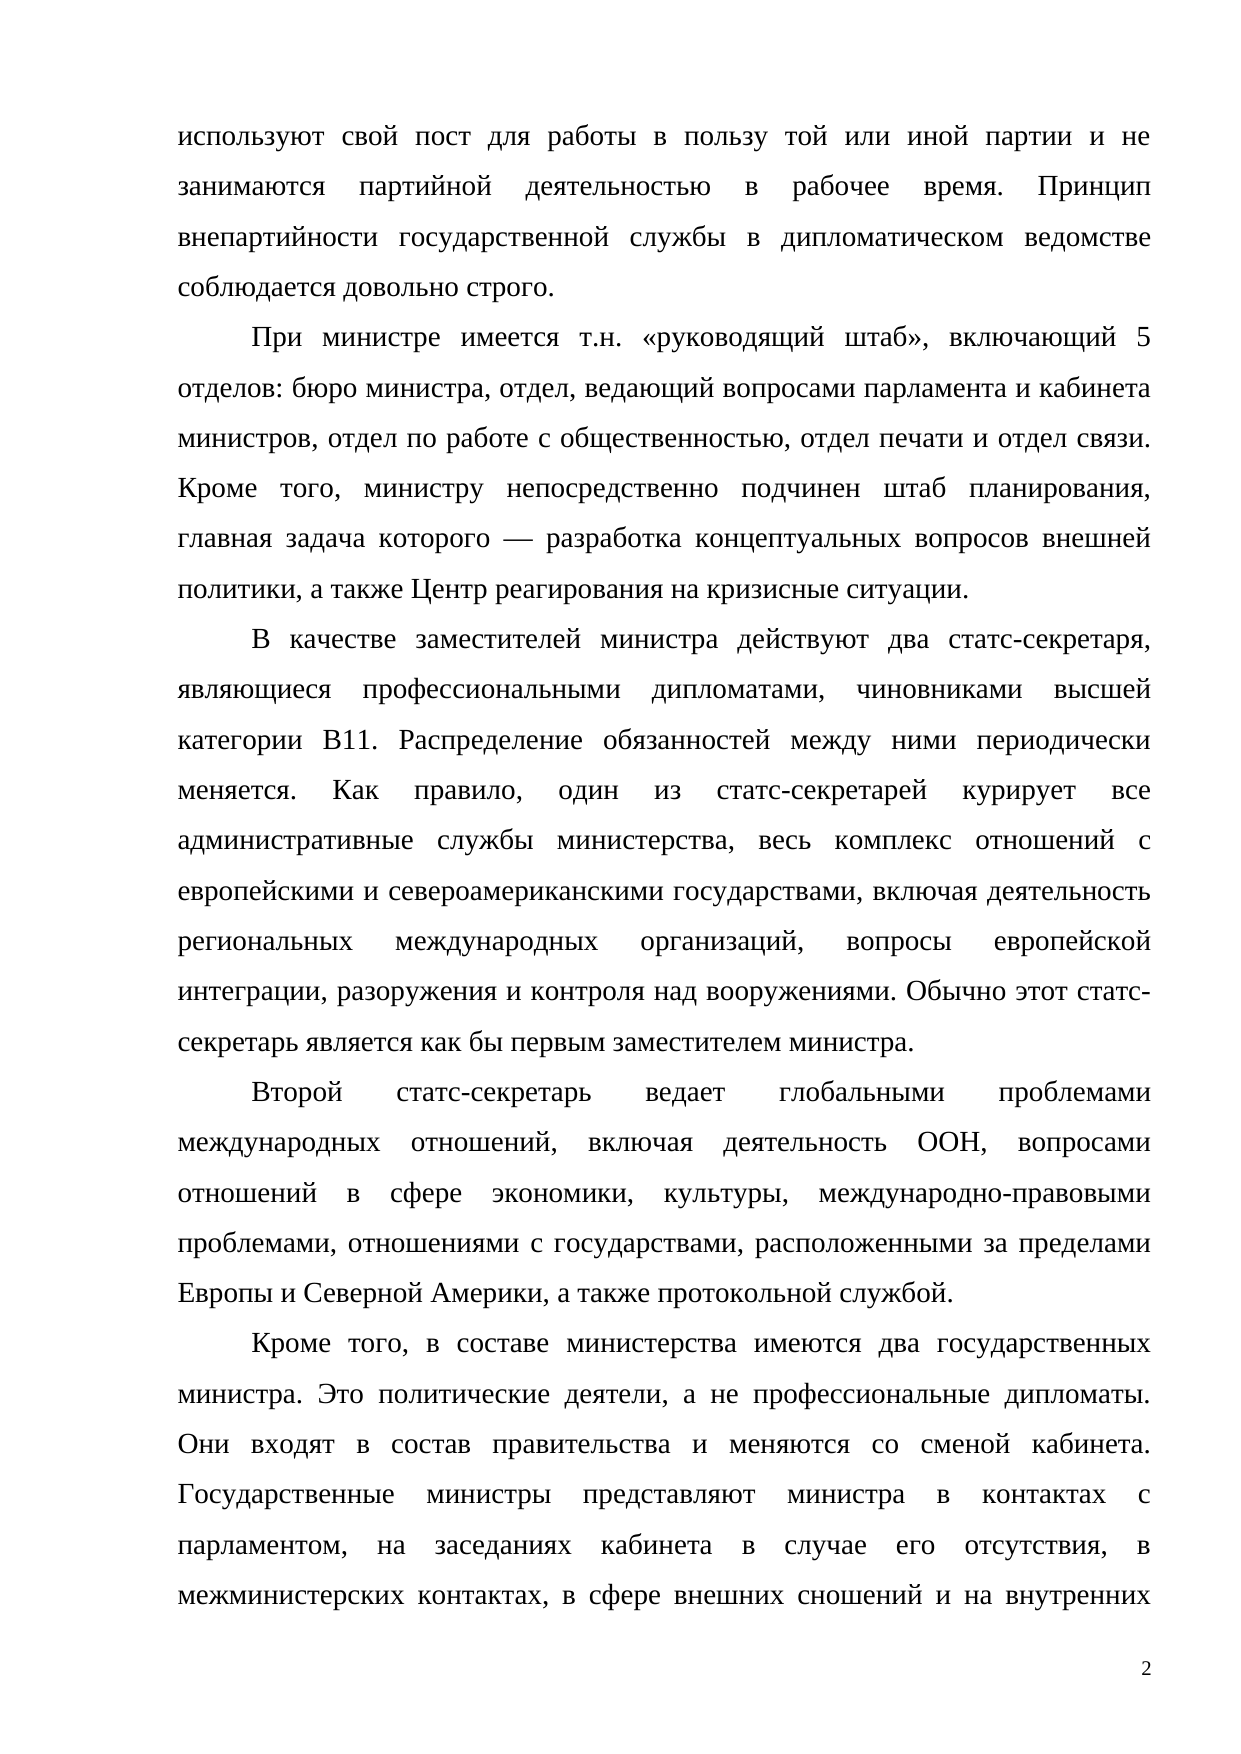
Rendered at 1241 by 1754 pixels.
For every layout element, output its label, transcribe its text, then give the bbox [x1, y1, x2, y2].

text При министре имеется т.н. «руководящий штаб», включающий 5 отделов: бюро министра, отдел, ведающий вопросами парламента и кабинета министров, отдел по работе с общественностью, отдел печати и отдел связи. Кроме того, министру непосредственно подчинен штаб планирования, главная задача которого — разработка концептуальных вопросов внешней политики, а также Центр реагирования на кризисные ситуации. [177, 319, 1152, 604]
text В качестве заместителей министра действуют два статс-секретаря, являющиеся профессиональными дипломатами, чиновниками высшей категории В11. Распределение обязанностей между ними периодически меняется. Как правило, один из статс-секретарей курирует все административные службы министерства, весь комплекс отношений с европейскими и североамериканскими государствами, включая деятельность региональных международных организаций, вопросы европейской интеграции, разоружения и контроля над вооружениями. Обычно этот статс-секретарь является как бы первым заместителем министра. [177, 621, 1152, 1057]
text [177, 1326, 1152, 1611]
text Второй статс-секретарь ведает глобальными проблемами международных отношений, включая деятельность ООН, вопросами отношений в сфере экономики, культуры, международно-правовыми проблемами, отношениями с государствами, расположенными за пределами Европы и Северной Америки, а также протокольной службой. [177, 1074, 1152, 1309]
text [177, 118, 1152, 303]
